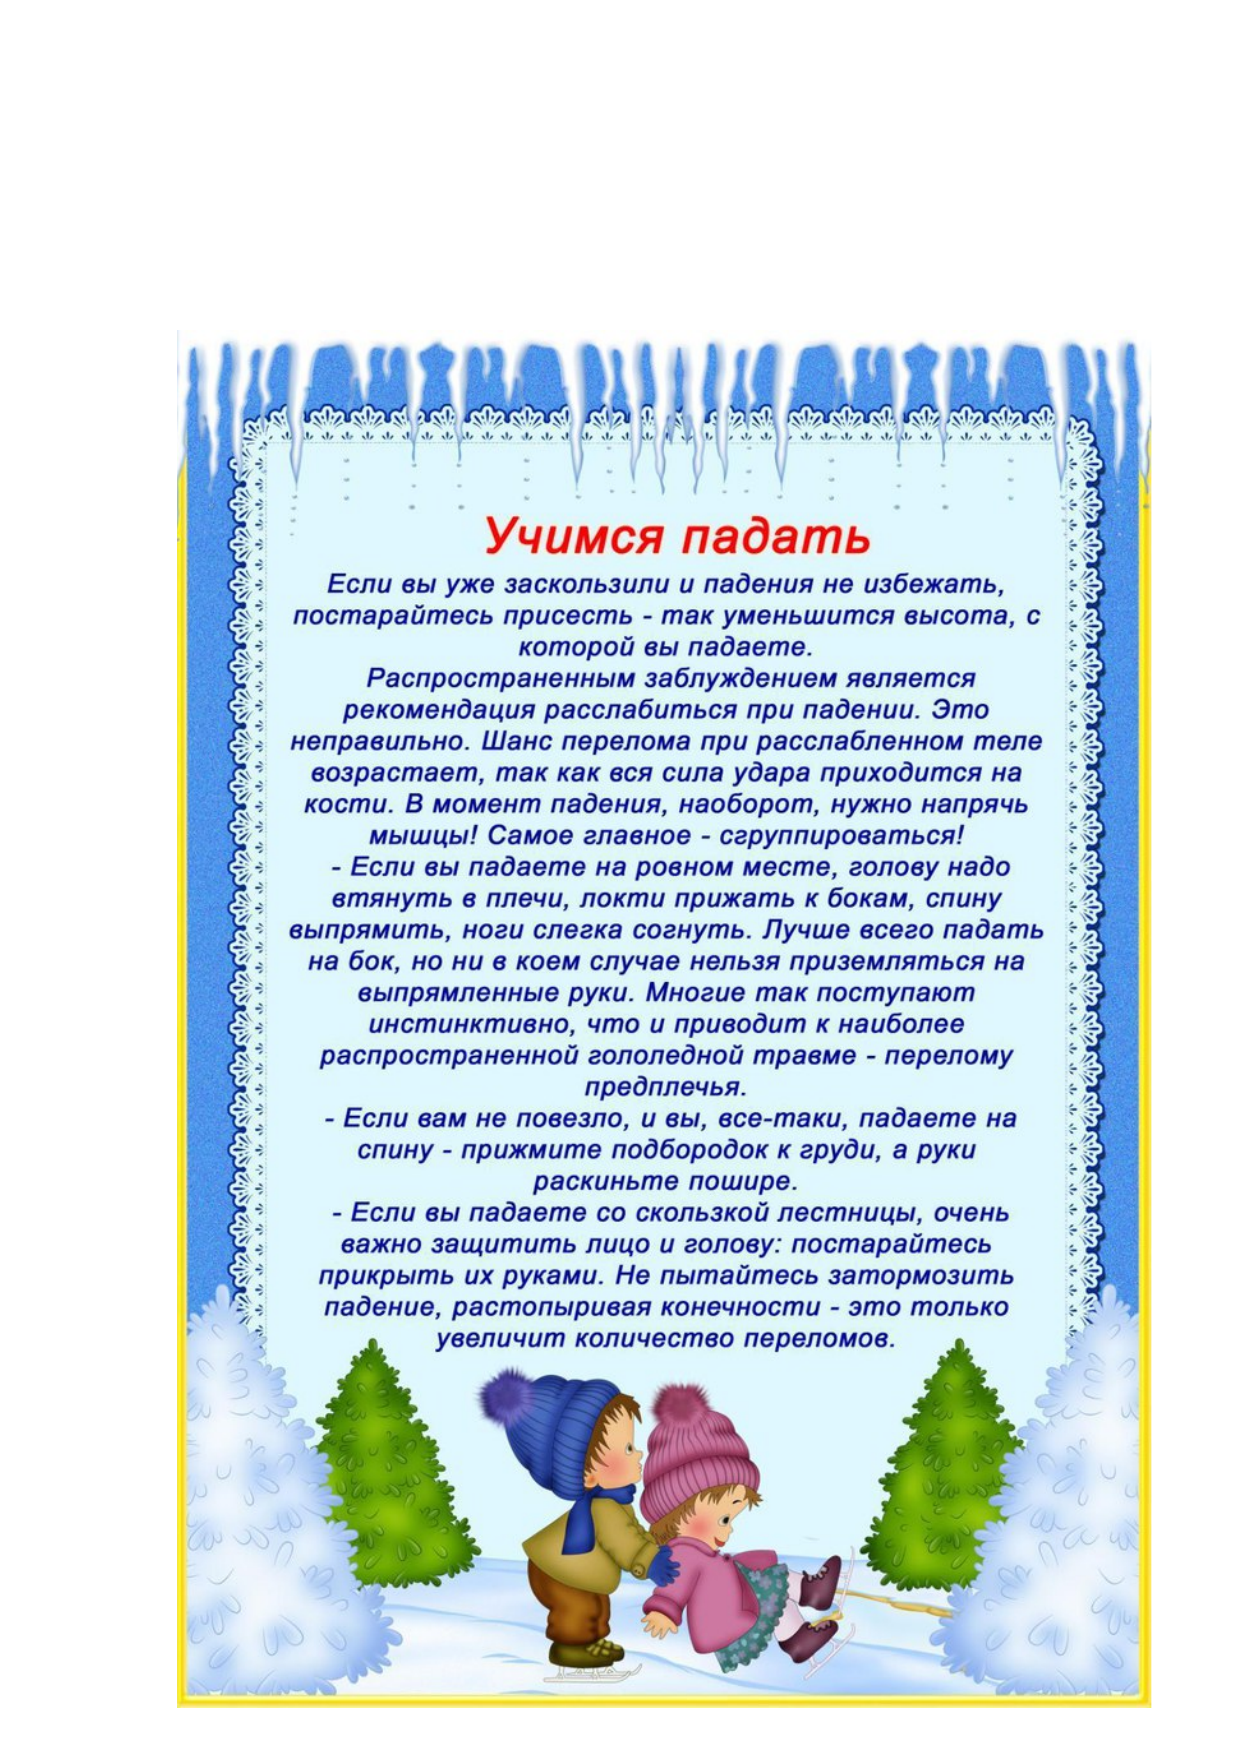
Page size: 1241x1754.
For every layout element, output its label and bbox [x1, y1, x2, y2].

picture [177, 330, 1152, 1708]
